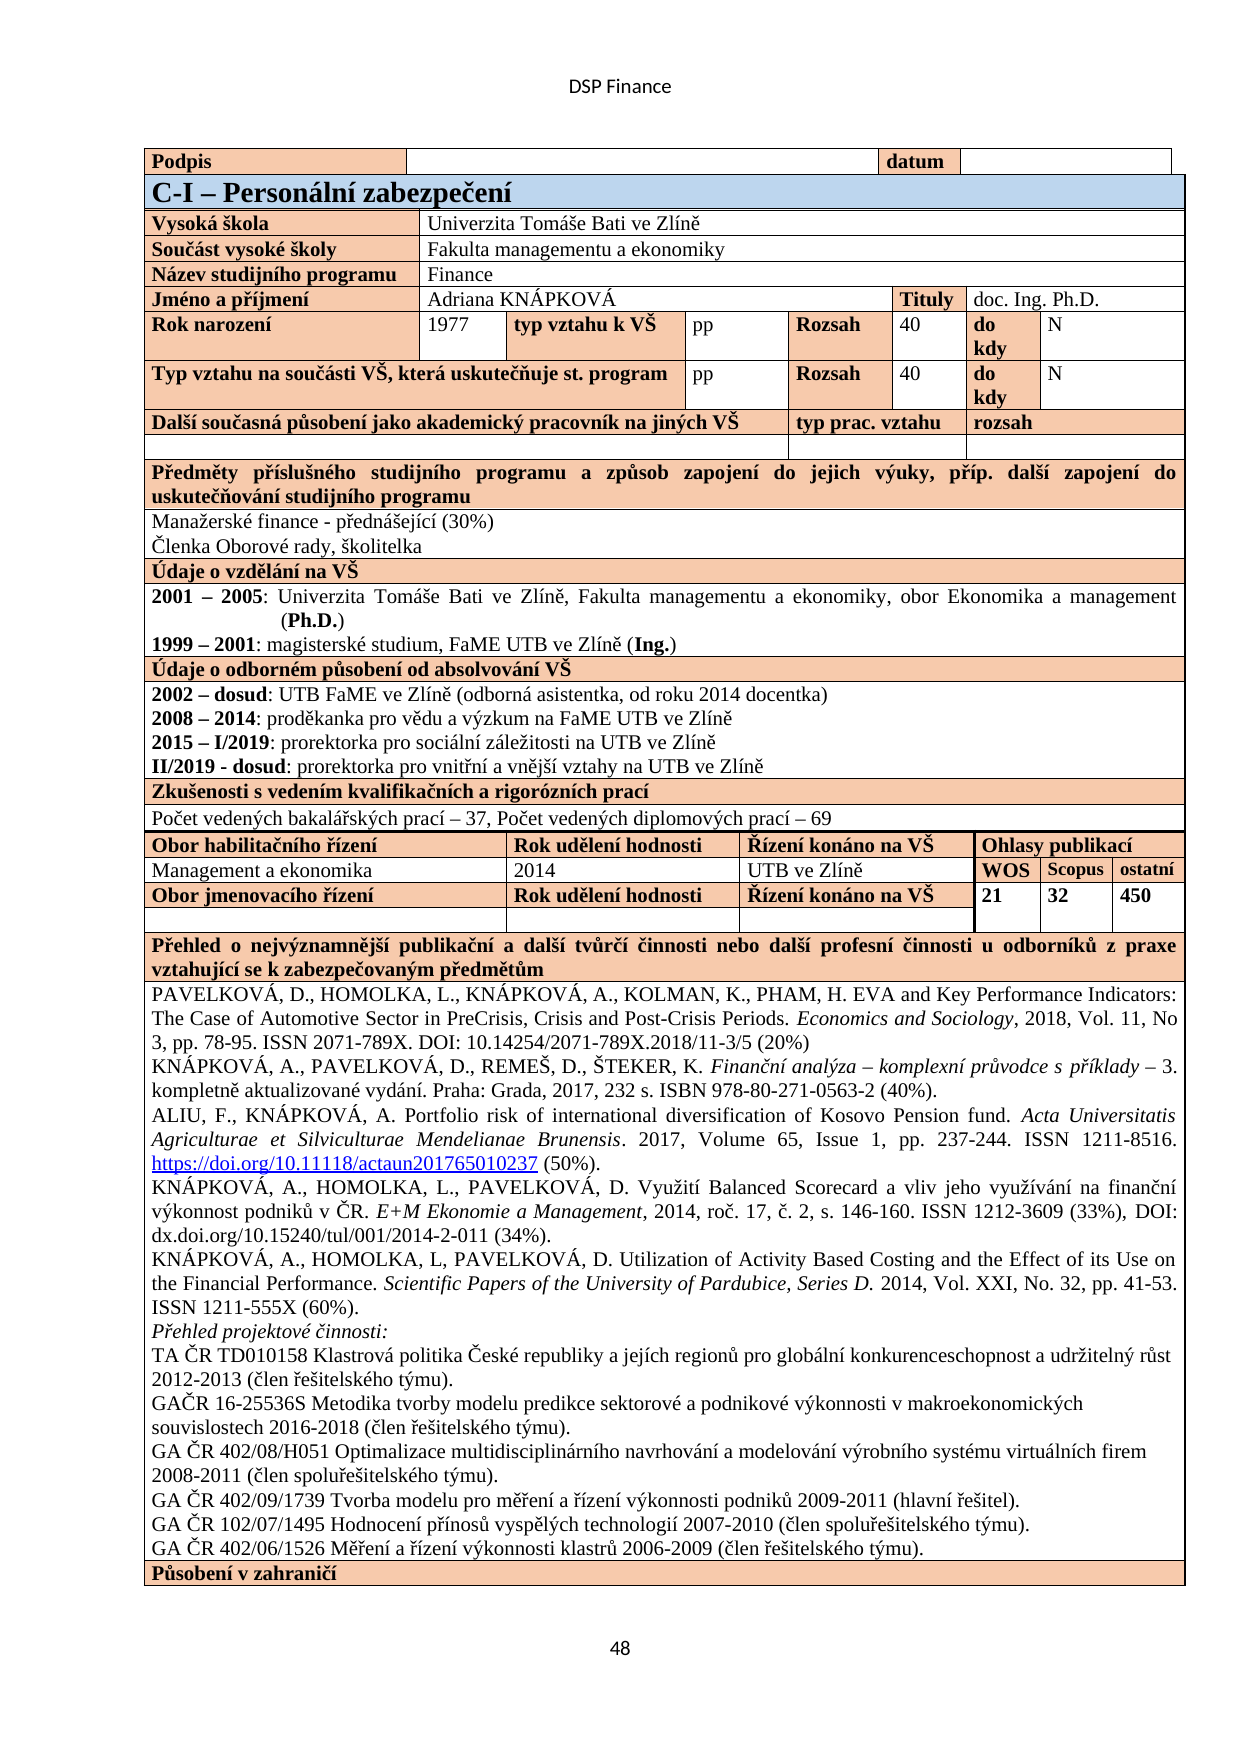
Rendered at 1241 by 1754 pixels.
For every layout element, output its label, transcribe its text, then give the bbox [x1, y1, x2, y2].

table_cell Finance [420, 262, 1184, 286]
table_cell do kdy [967, 312, 1040, 360]
table_cell 1977 [420, 312, 506, 360]
table_cell Podpis [145, 149, 406, 174]
table_cell 21 [976, 883, 1040, 932]
table_cell 450 [1113, 883, 1184, 932]
table_cell 2002 – dosud: UTB FaME ve Zlíně (odborná asistentka, od roku 2014 docentka) 2008 – 2014: proděkanka pro vědu a výzkum na FaME UTB ve Zlíně 2015 – I/2019: prorektorka pro sociální záležitosti na UTB ve Zlíně II/2019 - dosud: prorektorka pro vnitřní a vnější vztahy na UTB ve Zlíně [145, 682, 1184, 778]
table_cell do kdy [967, 361, 1040, 409]
table_cell datum [879, 149, 960, 174]
table_cell Jméno a příjmení [145, 287, 419, 311]
table_cell 40 [893, 312, 966, 360]
table_cell C-I – Personální zabezpečení [145, 175, 1184, 208]
table_cell [407, 149, 878, 174]
table_cell Manažerské finance - přednášející (30%) Členka Oborové rady, školitelka [145, 510, 1184, 558]
table_cell [967, 435, 1184, 459]
table_cell 40 [893, 361, 966, 409]
table_cell Tituly [893, 287, 966, 311]
table_cell 32 [1041, 883, 1112, 932]
table_cell [740, 908, 973, 932]
table_cell N [1041, 361, 1184, 409]
table_cell [145, 435, 788, 459]
table_cell Předměty příslušného studijního programu a způsob zapojení do jejich výuky, příp. další zapojení do uskutečňování studijního programu [145, 460, 1184, 508]
table_cell typ prac. vztahu [789, 410, 966, 434]
table_cell Univerzita Tomáše Bati ve Zlíně [420, 211, 1184, 235]
table_cell Údaje o vzdělání na VŠ [145, 559, 1184, 583]
table_cell 2001 – 2005: Univerzita Tomáše Bati ve Zlíně, Fakulta managementu a ekonomiky, obor Ekonomika a management (Ph.D.) 1999 – 2001: magisterské studium, FaME UTB ve Zlíně (Ing.) [145, 584, 1184, 656]
table_cell Vysoká škola [145, 211, 419, 235]
table_cell Ohlasy publikací [976, 833, 1184, 857]
table_cell UTB ve Zlíně [740, 858, 973, 882]
table_cell Údaje o odborném působení od absolvování VŠ [145, 657, 1184, 681]
table_cell doc. Ing. Ph.D. [967, 287, 1184, 311]
table_cell Rok udělení hodnosti [507, 833, 739, 857]
table_cell Působení v zahraničí [145, 1561, 1184, 1585]
table_cell [789, 435, 966, 459]
table_cell Další současná působení jako akademický pracovník na jiných VŠ [145, 410, 788, 434]
table_cell [961, 149, 1171, 174]
table_cell pp [686, 312, 788, 360]
table_cell Počet vedených bakalářských prací – 37, Počet vedených diplomových prací – 69 [145, 805, 1184, 829]
table_cell typ vztahu k VŠ [507, 312, 685, 360]
table_cell Součást vysoké školy [145, 236, 419, 261]
table_cell Typ vztahu na součásti VŠ, která uskutečňuje st. program [145, 361, 685, 409]
table_cell Přehled o nejvýznamnější publikační a další tvůrčí činnosti nebo další profesní činnosti u odborníků z praxe vztahující se k zabezpečovaným předmětům [145, 933, 1184, 981]
table_cell Rozsah [789, 312, 892, 360]
table_cell WOS [976, 858, 1040, 882]
table_cell Scopus [1041, 858, 1112, 882]
table_cell Obor jmenovacího řízení [145, 883, 506, 907]
table_cell Název studijního programu [145, 262, 419, 286]
table_cell Řízení konáno na VŠ [740, 883, 973, 907]
table_cell PAVELKOVÁ, D., HOMOLKA, L., KNÁPKOVÁ, A., KOLMAN, K., PHAM, H. EVA and Key Performance Indicators: The Case of Automotive Sector in PreCrisis, Crisis and Post-Crisis Periods. Economics and Sociology, 2018, Vol. 11, No 3, pp. 78-95. ISSN 2071-789X. DOI: 10.14254/2071-789X.2018/11-3/5 (20%) Knápková, A., Pavelková, D., Remeš, D., Šteker, K. Finanční analýza – komplexní průvodce s příklady – 3. kompletně aktualizované vydání. Praha: Grada, 2017, 232 s. ISBN 978-80-271-0563-2 (40%). ALIU, F., KNÁPKOVÁ, A. Portfolio risk of international diversification of Kosovo Pension fund. Acta Universitatis Agriculturae et Silviculturae Mendelianae Brunensis. 2017, Volume 65, Issue 1, pp. 237-244. ISSN 1211-8516. https://doi.org/10.11118/actaun201765010237 (50%). KNÁPKOVÁ, A., HOMOLKA, L., PAVELKOVÁ, D. Využití Balanced Scorecard a vliv jeho využívání na finanční výkonnost podniků v ČR. E+M Ekonomie a Management, 2014, roč. 17, č. 2, s. 146-160. ISSN 1212-3609 (33%), DOI: dx.doi.org/10.15240/tul/001/2014-2-011 (34%). KNÁPKOVÁ, A., HOMOLKA, L, PAVELKOVÁ, D. Utilization of Activity Based Costing and the Effect of its Use on the Financial Performance. Scientific Papers of the University of Pardubice, Series D. 2014, Vol. XXI, No. 32, pp. 41-53. ISSN 1211-555X (60%). Přehled projektové činnosti: TA ČR TD010158 Klastrová politika České republiky a jejích regionů pro globální konkurenceschopnost a udržitelný růst 2012-2013 (člen řešitelského týmu). GAČR 16-25536S Metodika tvorby modelu predikce sektorové a podnikové výkonnosti v makroekonomických souvislostech 2016-2018 (člen řešitelského týmu). GA ČR 402/08/H051 Optimalizace multidisciplinárního navrhování a modelování výrobního systému virtuálních firem 2008-2011 (člen spoluřešitelského týmu). GA ČR 402/09/1739 Tvorba modelu pro měření a řízení výkonnosti podniků 2009-2011 (hlavní řešitel). GA ČR 102/07/1495 Hodnocení přínosů vyspělých technologií 2007-2010 (člen spoluřešitelského týmu). GA ČR 402/06/1526 Měření a řízení výkonnosti klastrů 2006-2009 (člen řešitelského týmu). [145, 982, 1184, 1560]
table_cell Rok udělení hodnosti [507, 883, 739, 907]
table_cell Rozsah [789, 361, 892, 409]
table_cell Zkušenosti s vedením kvalifikačních a rigorózních prací [145, 779, 1184, 804]
table_cell [145, 908, 506, 932]
table_cell 2014 [507, 858, 739, 882]
table_cell [507, 908, 739, 932]
table_cell pp [686, 361, 788, 409]
table_cell Řízení konáno na VŠ [740, 833, 973, 857]
table_cell N [1041, 312, 1184, 360]
table_cell Management a ekonomika [145, 858, 506, 882]
table_cell Rok narození [145, 312, 419, 360]
table_cell Adriana KNÁPKOVÁ [420, 287, 892, 311]
table_cell Fakulta managementu a ekonomiky [420, 236, 1184, 261]
table_cell Obor habilitačního řízení [145, 833, 506, 857]
table_cell ostatní [1113, 858, 1184, 882]
table_cell rozsah [967, 410, 1184, 434]
